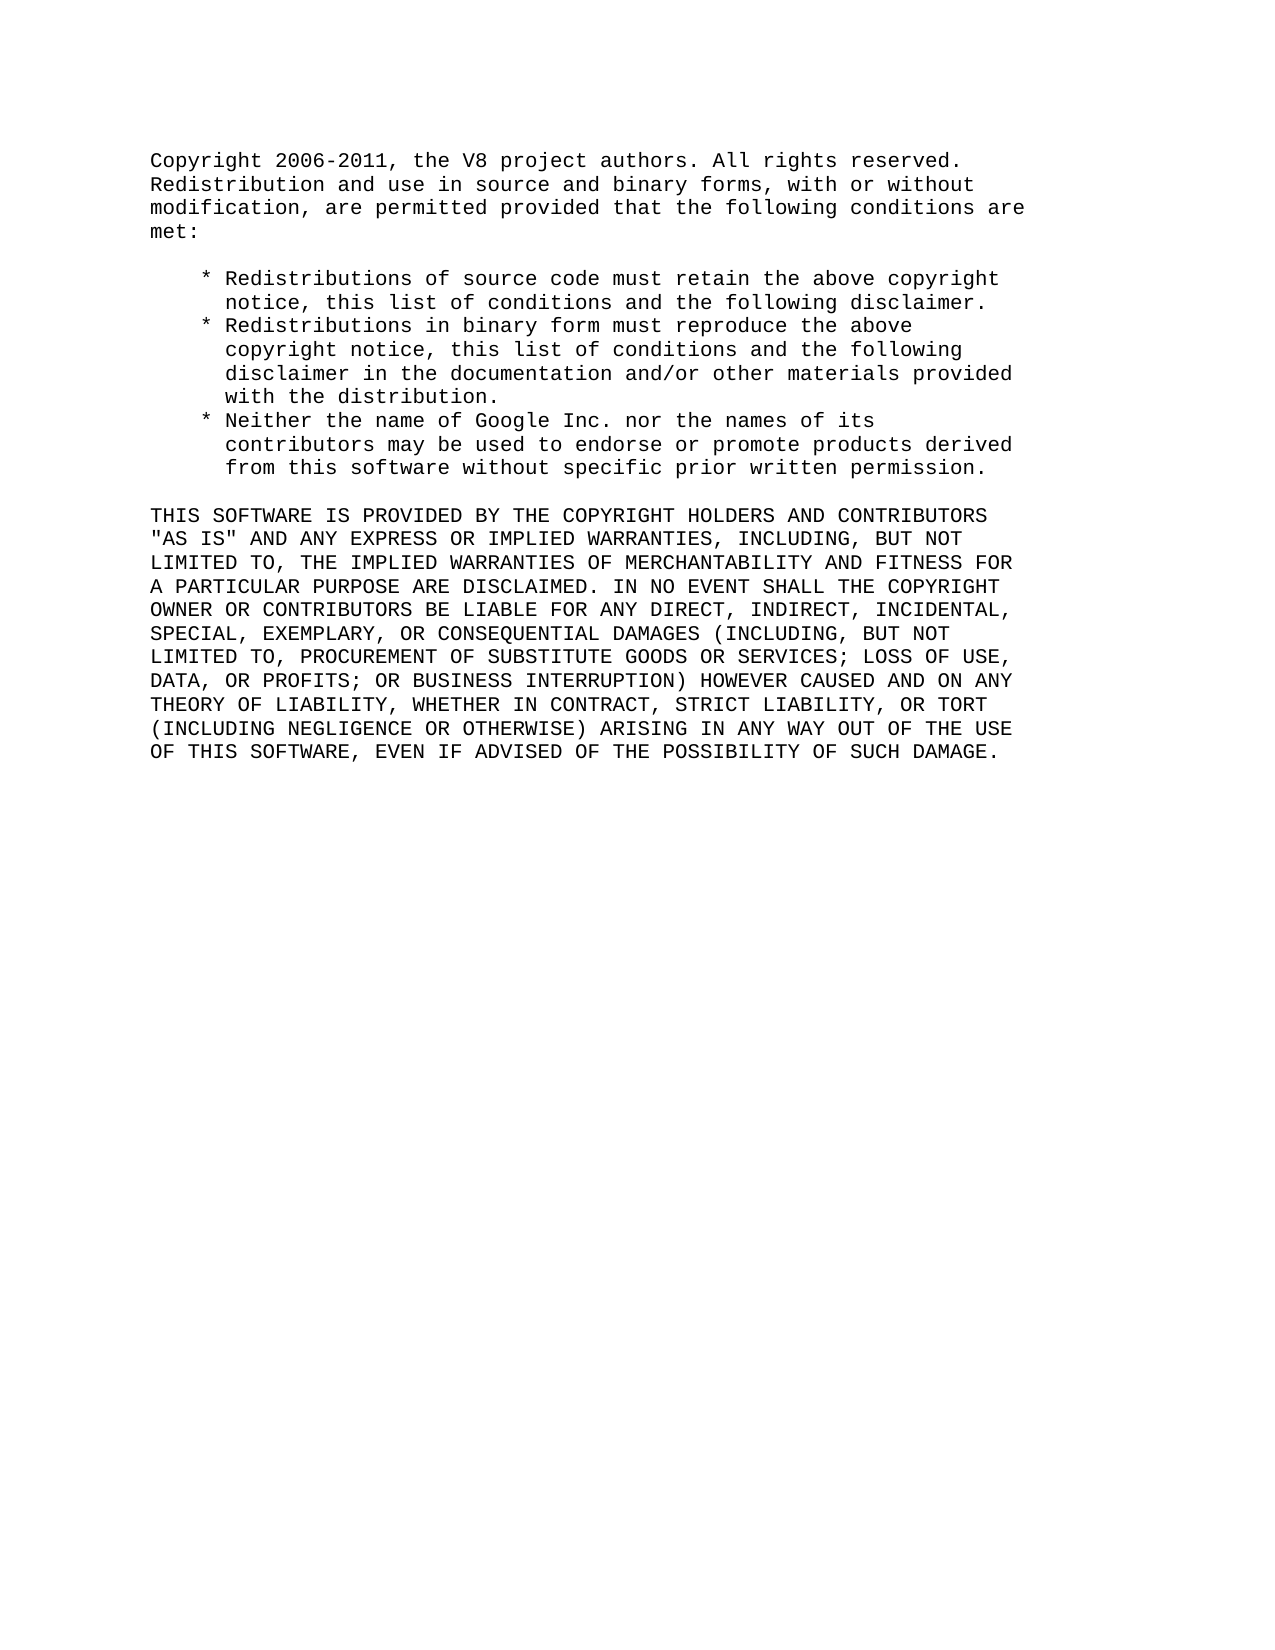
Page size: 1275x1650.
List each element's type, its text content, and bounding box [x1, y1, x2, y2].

text Redistribution and use in source and binary forms, with or without [150, 174, 1125, 197]
text SPECIAL, EXEMPLARY, OR CONSEQUENTIAL DAMAGES (INCLUDING, BUT NOT [150, 623, 1125, 647]
text copyright notice, this list of conditions and the following [150, 339, 1125, 363]
text OF THIS SOFTWARE, EVEN IF ADVISED OF THE POSSIBILITY OF SUCH DAMAGE. [150, 741, 1125, 765]
text DATA, OR PROFITS; OR BUSINESS INTERRUPTION) HOWEVER CAUSED AND ON ANY [150, 670, 1125, 694]
text LIMITED TO, PROCUREMENT OF SUBSTITUTE GOODS OR SERVICES; LOSS OF USE, [150, 647, 1125, 670]
text notice, this list of conditions and the following disclaimer. [150, 292, 1125, 316]
text with the distribution. [150, 386, 1125, 410]
text from this software without specific prior written permission. [150, 457, 1125, 481]
text modification, are permitted provided that the following conditions are [150, 197, 1125, 221]
text THIS SOFTWARE IS PROVIDED BY THE COPYRIGHT HOLDERS AND CONTRIBUTORS [150, 505, 1125, 528]
text contributors may be used to endorse or promote products derived [150, 434, 1125, 457]
text OWNER OR CONTRIBUTORS BE LIABLE FOR ANY DIRECT, INDIRECT, INCIDENTAL, [150, 599, 1125, 623]
text * Redistributions in binary form must reproduce the above [150, 316, 1125, 339]
text THEORY OF LIABILITY, WHETHER IN CONTRACT, STRICT LIABILITY, OR TORT [150, 694, 1125, 717]
text met: [150, 221, 1125, 244]
text * Neither the name of Google Inc. nor the names of its [150, 410, 1125, 434]
text Copyright 2006-2011, the V8 project authors. All rights reserved. [150, 150, 1125, 174]
text disclaimer in the documentation and/or other materials provided [150, 363, 1125, 386]
text * Redistributions of source code must retain the above copyright [150, 268, 1125, 292]
text "AS IS" AND ANY EXPRESS OR IMPLIED WARRANTIES, INCLUDING, BUT NOT [150, 528, 1125, 552]
text (INCLUDING NEGLIGENCE OR OTHERWISE) ARISING IN ANY WAY OUT OF THE USE [150, 717, 1125, 741]
text A PARTICULAR PURPOSE ARE DISCLAIMED. IN NO EVENT SHALL THE COPYRIGHT [150, 576, 1125, 599]
text LIMITED TO, THE IMPLIED WARRANTIES OF MERCHANTABILITY AND FITNESS FOR [150, 552, 1125, 576]
